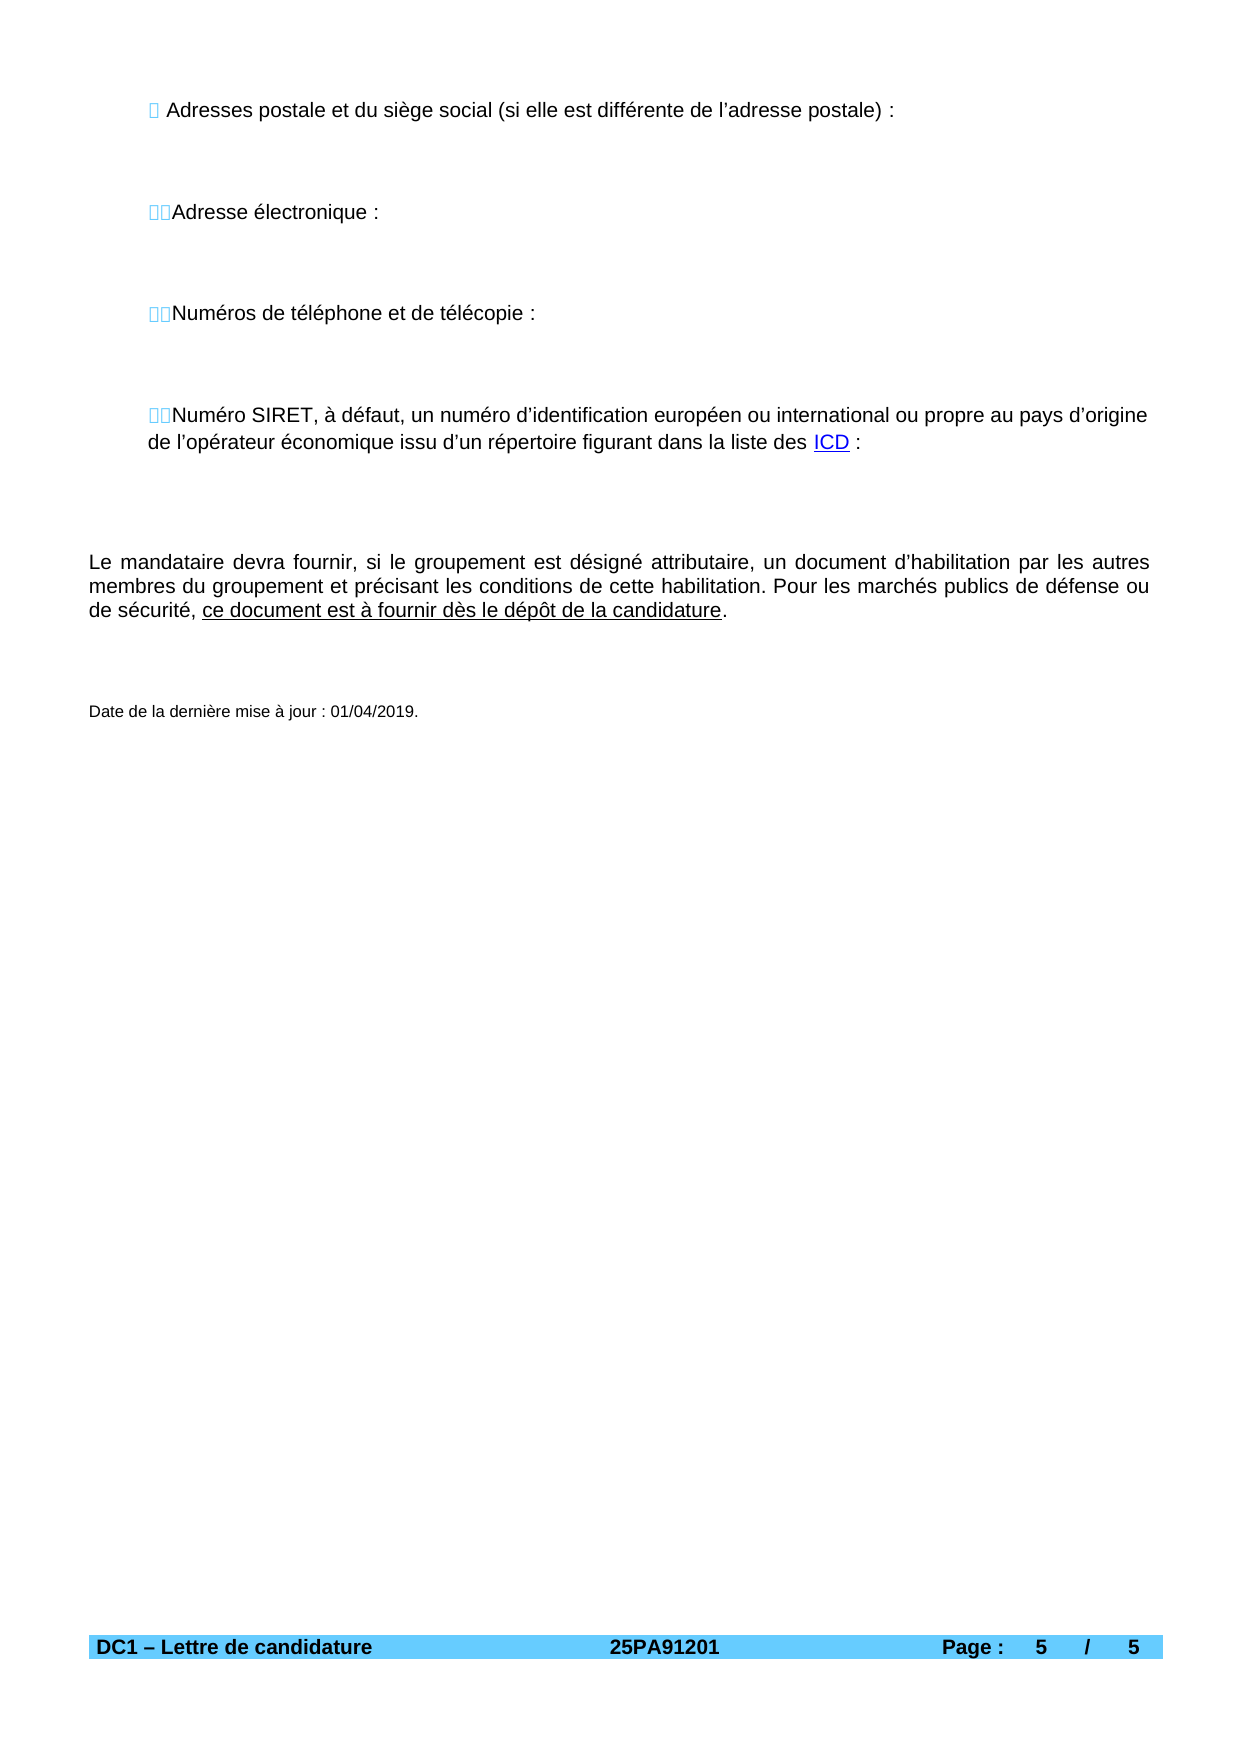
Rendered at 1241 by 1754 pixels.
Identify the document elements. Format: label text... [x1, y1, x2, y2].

text Le mandataire devra fournir, si le groupement est désigné attributaire, un document d’habilitation par les autres membres du groupement et précisant les conditions de cette habilitation. Pour les marchés publics de défense ou de sécurité, ce document est à fournir dès le dépôt de la candidature. [89, 550, 1152, 622]
text Numéro SIRET, à défaut, un numéro d’identification européen ou international ou propre au pays d’origine de l’opérateur économique issu d’un répertoire figurant dans la liste des ICD : [148, 400, 1152, 454]
text  Adresses postale et du siège social (si elle est différente de l’adresse postale) : [148, 95, 1152, 125]
text Adresse électronique : [148, 197, 1152, 227]
text Date de la dernière mise à jour : 01/04/2019. [89, 702, 1152, 721]
text Numéros de téléphone et de télécopie : [148, 298, 1152, 328]
